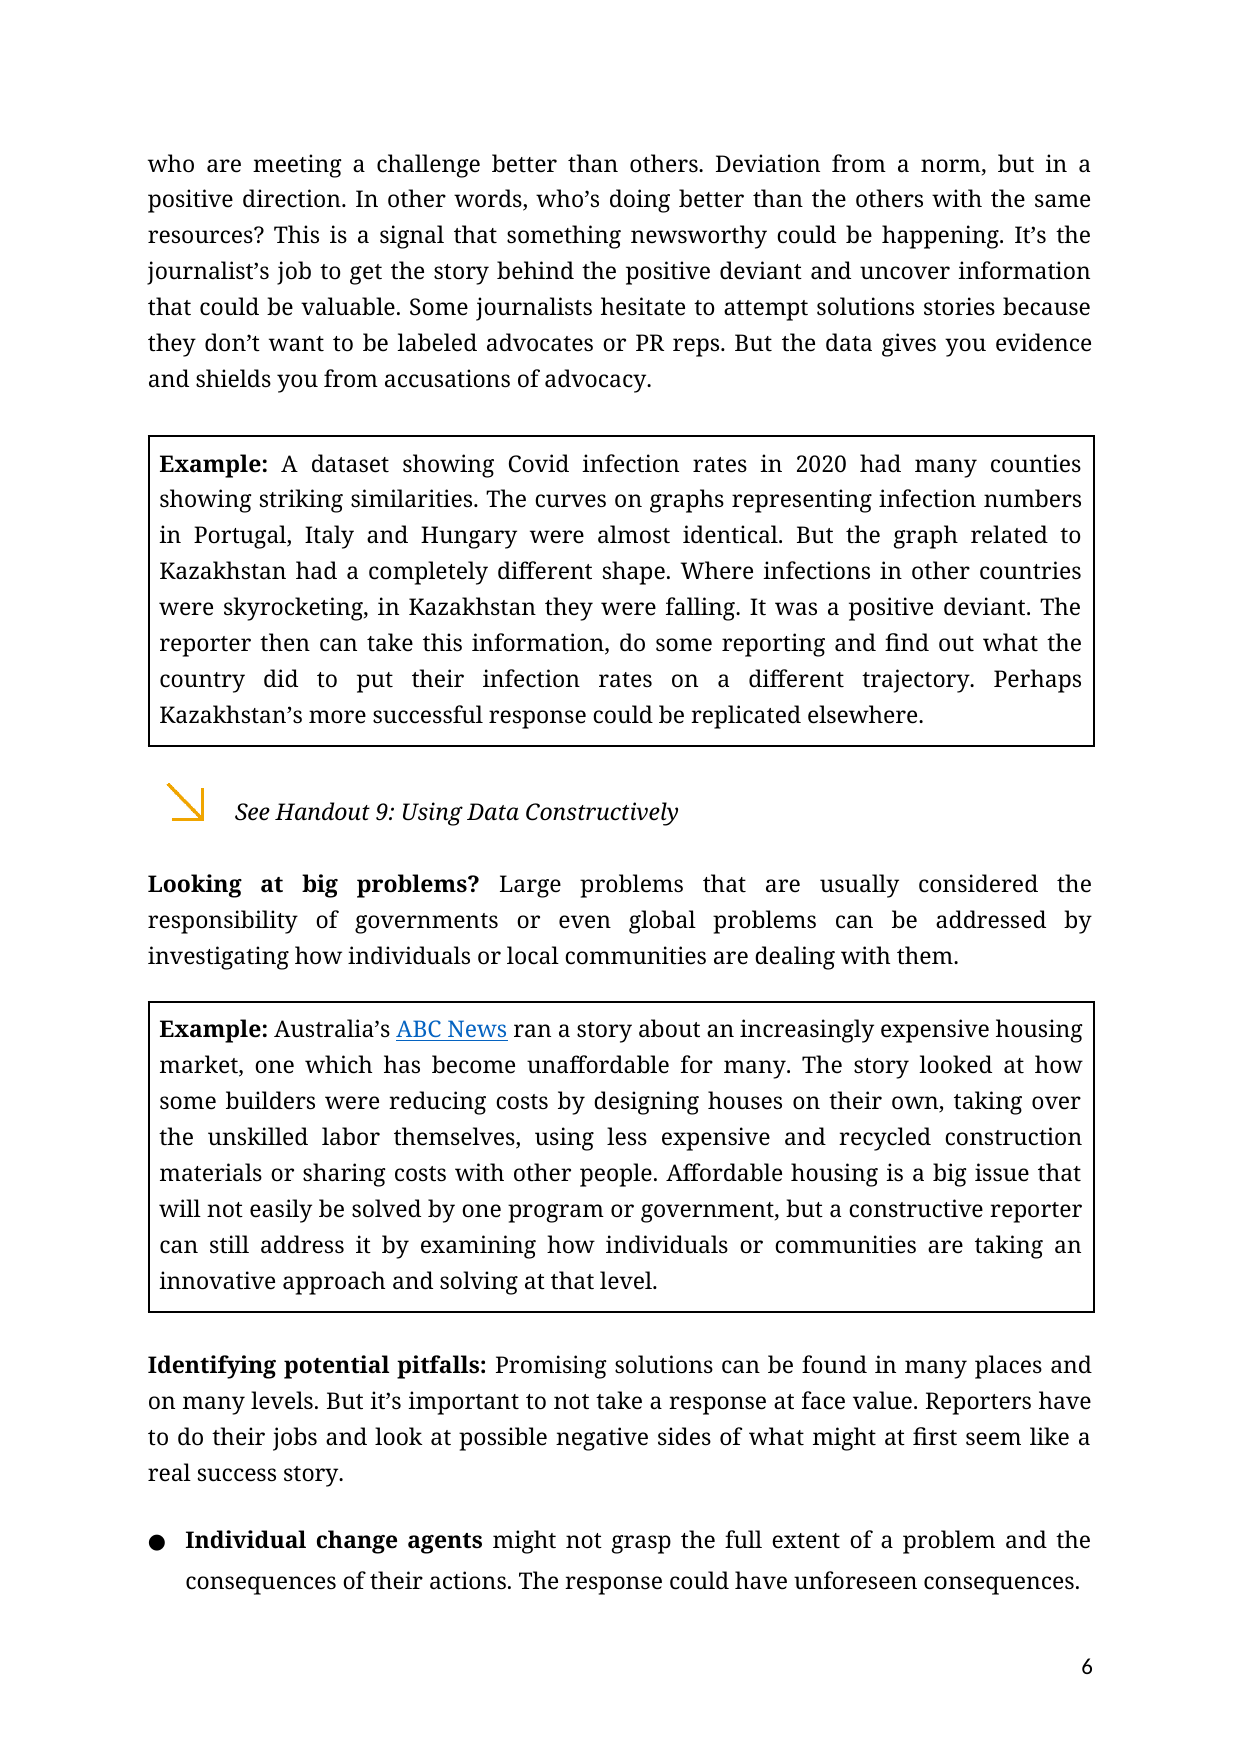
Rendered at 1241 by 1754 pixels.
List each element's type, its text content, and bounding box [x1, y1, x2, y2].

text Identifying potential pitfalls: Promising solutions can be found in many places and on many levels. But it’s important to not take a response at face value. Reporters have to do their jobs and look at possible negative sides of what might at first seem like a real success story. [148, 1349, 1093, 1488]
text See Handout 9: Using Data Constructively [148, 783, 1093, 827]
list Individual change agents might not grasp the full extent of a problem and the consequences of their actions. The response could have unforeseen consequences. [148, 1517, 1093, 1596]
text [148, 147, 1093, 394]
text Looking at big problems? Large problems that are usually considered the responsibility of governments or even global problems can be addressed by investigating how individuals or local communities are dealing with them. [148, 868, 1093, 971]
table_header Example: A dataset showing Covid infection rates in 2020 had many counties showing striking similarities. The curves on graphs representing infection numbers in Portugal, Italy and Hungary were almost identical. But the graph related to Kazakhstan had a completely different shape. Where infections in other countries were skyrocketing, in Kazakhstan they were falling. It was a positive deviant. The reporter then can take this information, do some reporting and find out what the country did to put their infection rates on a different trajectory. Perhaps Kazakhstan’s more successful response could be replicated elsewhere. [150, 437, 1093, 745]
table_header Example: Australia’s ABC News ran a story about an increasingly expensive housing market, one which has become unaffordable for many. The story looked at how some builders were reducing costs by designing houses on their own, taking over the unskilled labor themselves, using less expensive and recycled construction materials or sharing costs with other people. Affordable housing is a big issue that will not easily be solved by one program or government, but a constructive reporter can still address it by examining how individuals or communities are taking an innovative approach and solving at that level. [150, 1003, 1093, 1311]
